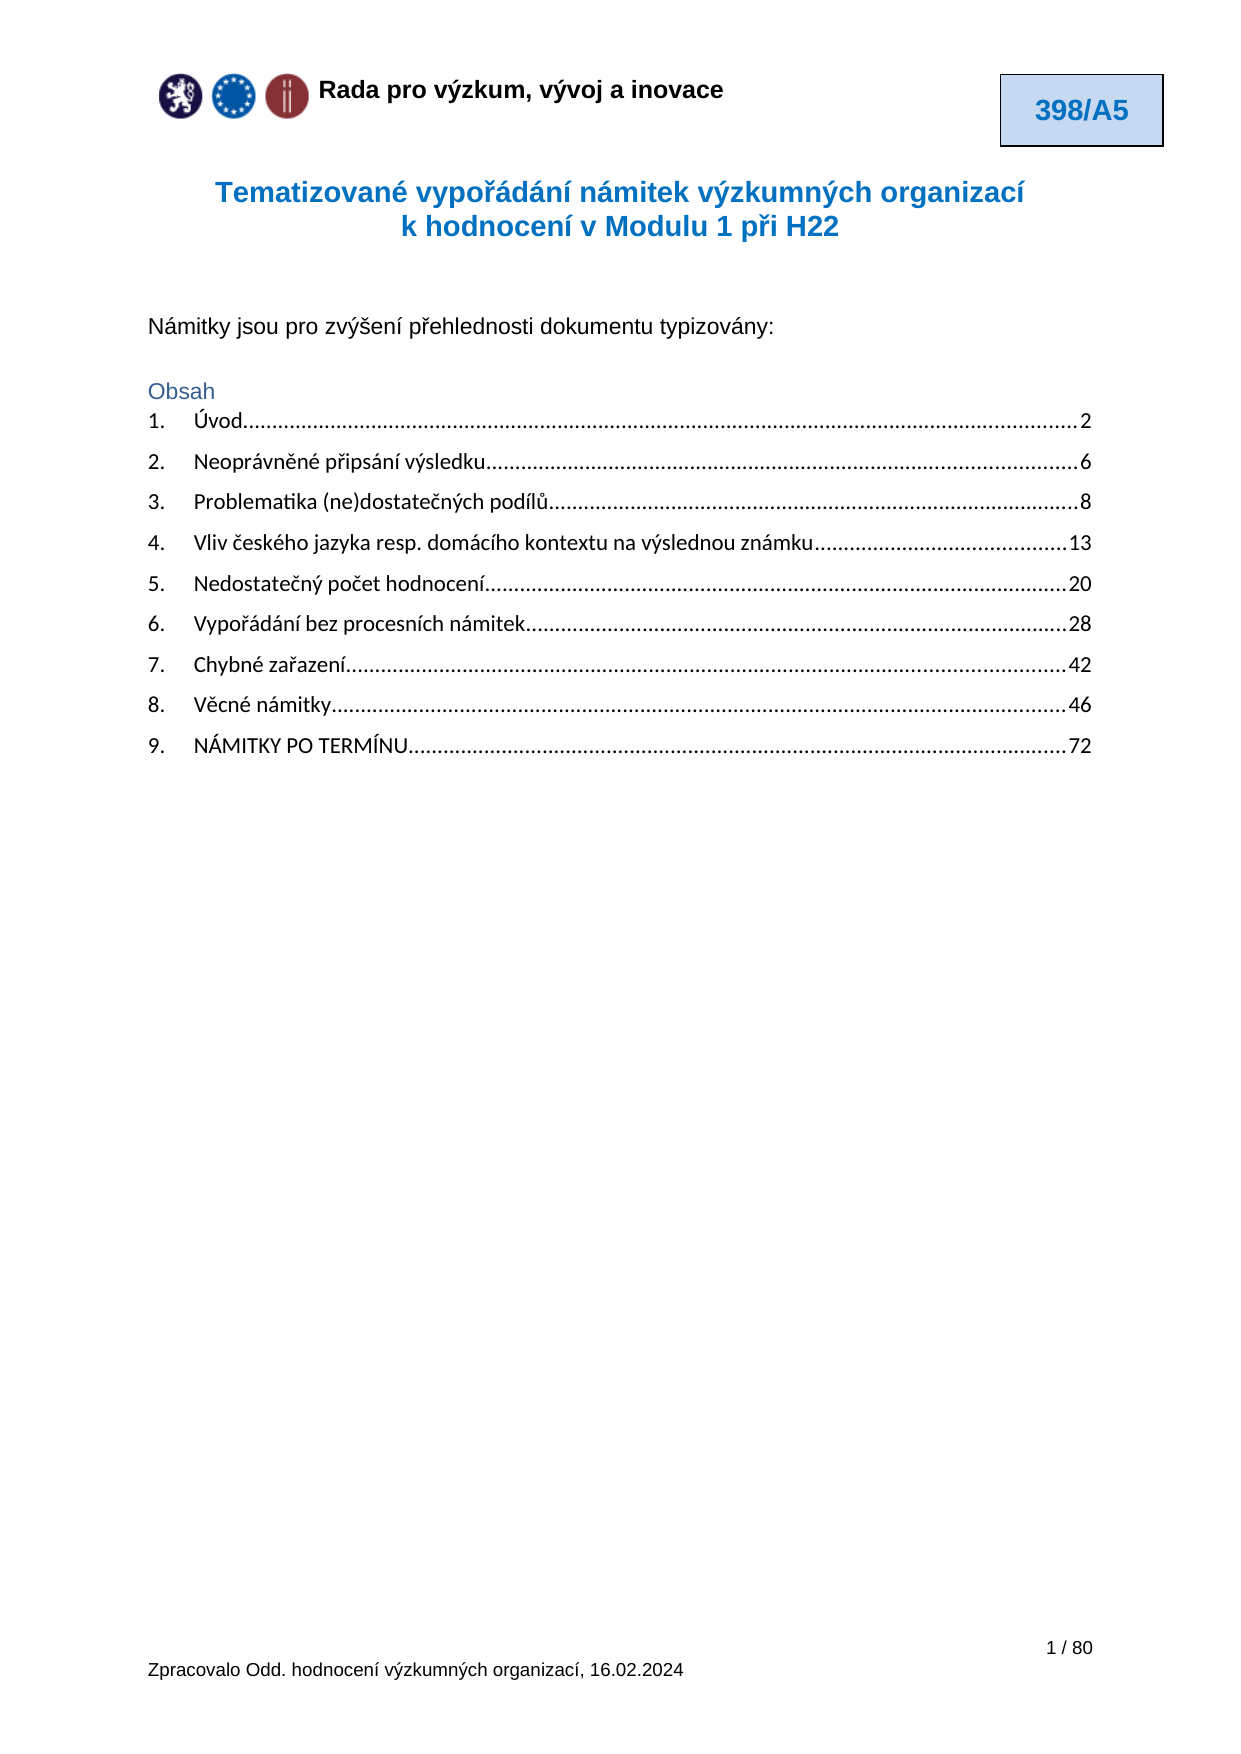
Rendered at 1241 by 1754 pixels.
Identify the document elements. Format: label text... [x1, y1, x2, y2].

picture [158, 73, 309, 120]
text Tematizované vypořádání námitek výzkumných organizací k hodnocení v Modulu 1 při H22 [148, 176, 1093, 243]
text Námitky jsou pro zvýšení přehlednosti dokumentu typizovány: [148, 313, 1093, 340]
